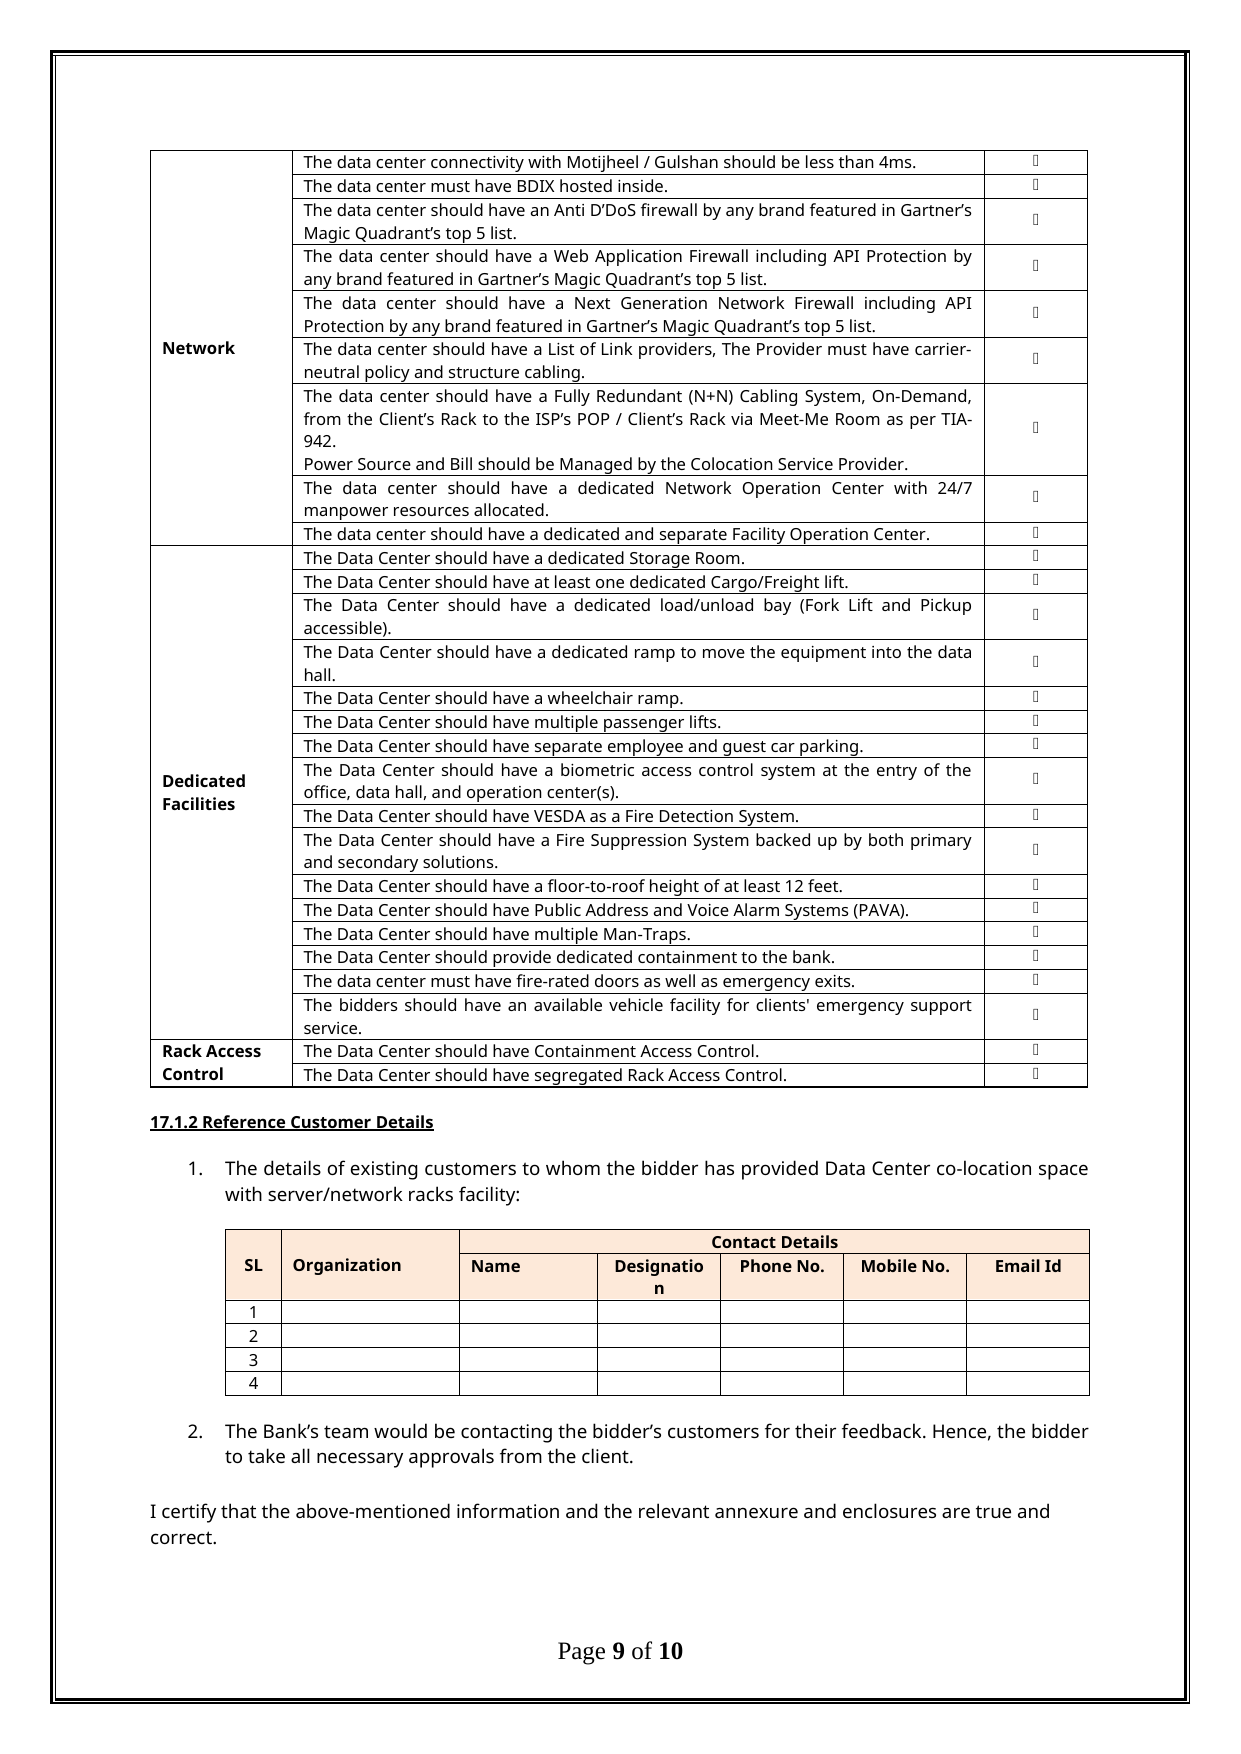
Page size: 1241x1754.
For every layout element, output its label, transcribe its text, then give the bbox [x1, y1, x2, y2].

table_cell [721, 1348, 843, 1371]
table_cell 1 [226, 1301, 281, 1323]
table_cell [282, 1348, 459, 1371]
table_cell The Data Center should have VESDA as a Fire Detection System. [293, 805, 984, 827]
table_cell [985, 758, 1087, 803]
table_cell [985, 546, 1087, 569]
table_header Contact Details [460, 1230, 1089, 1253]
table_cell The data center should have a dedicated and separate Facility Operation Center. [293, 523, 984, 545]
list The details of existing customers to whom the bidder has provided Data Center co-location space with server/network racks facility: [187, 1156, 1090, 1207]
table_cell The Data Center should have a wheelchair ramp. [293, 687, 984, 709]
table_cell Mobile No. [844, 1254, 966, 1299]
table_cell [985, 805, 1087, 827]
table_cell [844, 1301, 966, 1323]
table_cell The data center should have a Web Application Firewall including API Protection by any brand featured in Gartner’s Magic Quadrant’s top 5 list. [293, 245, 984, 290]
table_cell [985, 734, 1087, 757]
table_cell [598, 1372, 720, 1394]
table_cell [985, 291, 1087, 337]
table_cell [985, 711, 1087, 733]
table_cell [985, 828, 1087, 874]
text I certify that the above-mentioned information and the relevant annexure and enclosures are true and correct. [150, 1498, 1087, 1549]
table_cell [985, 687, 1087, 709]
table_cell The Data Center should have Public Address and Voice Alarm Systems (PAVA). [293, 899, 984, 921]
table_cell Email Id [967, 1254, 1089, 1299]
table_cell [721, 1301, 843, 1323]
table_cell [282, 1301, 459, 1323]
table_cell [985, 1064, 1087, 1086]
table_cell The Data Center should have a dedicated Storage Room. [293, 546, 984, 569]
table_cell Rack Access Control [151, 1040, 292, 1086]
table_cell [985, 970, 1087, 992]
table_cell The bidders should have an available vehicle facility for clients' emergency support service. [293, 994, 984, 1039]
table_cell 2 [226, 1324, 281, 1347]
table_cell 3 [226, 1348, 281, 1371]
table_cell The Data Center should have Containment Access Control. [293, 1040, 984, 1063]
table_cell [598, 1348, 720, 1371]
table_cell The Data Center should have a biometric access control system at the entry of the office, data hall, and operation center(s). [293, 758, 984, 803]
table_cell 4 [226, 1372, 281, 1394]
table_cell [460, 1372, 597, 1394]
table_cell The Data Center should have segregated Rack Access Control. [293, 1064, 984, 1086]
table_cell [985, 245, 1087, 290]
table_header Organization [282, 1230, 459, 1299]
table_cell [985, 922, 1087, 945]
table_cell [985, 199, 1087, 244]
table_cell [985, 476, 1087, 522]
table_cell [985, 899, 1087, 921]
table_cell [985, 946, 1087, 969]
table_cell The Data Center should have a dedicated load/unload bay (Fork Lift and Pickup accessible). [293, 594, 984, 639]
table_cell Network [151, 151, 292, 545]
table_cell The data center should have a Next Generation Network Firewall including API Protection by any brand featured in Gartner’s Magic Quadrant’s top 5 list. [293, 291, 984, 337]
table_cell The data center should have a List of Link providers, The Provider must have carrier-neutral policy and structure cabling. [293, 338, 984, 383]
table_cell The Data Center should have multiple Man-Traps. [293, 922, 984, 945]
table_cell The Data Center should have multiple passenger lifts. [293, 711, 984, 733]
table_cell [985, 151, 1087, 174]
table_cell The Data Center should have a floor-to-roof height of at least 12 feet. [293, 875, 984, 897]
table_cell [985, 594, 1087, 639]
table_cell [967, 1348, 1089, 1371]
table_cell [967, 1372, 1089, 1394]
table_cell The data center should have a Fully Redundant (N+N) Cabling System, On-Demand, from the Client’s Rack to the ISP’s POP / Client’s Rack via Meet-Me Room as per TIA-942. Power Source and Bill should be Managed by the Colocation Service Provider. [293, 384, 984, 475]
table_cell The data center must have BDIX hosted inside. [293, 175, 984, 197]
table_cell [460, 1301, 597, 1323]
table_cell [460, 1324, 597, 1347]
table_cell The Data Center should have a Fire Suppression System backed up by both primary and secondary solutions. [293, 828, 984, 874]
table_cell [985, 338, 1087, 383]
table_cell [985, 875, 1087, 897]
table_cell [985, 175, 1087, 197]
table_cell The data center should have a dedicated Network Operation Center with 24/7 manpower resources allocated. [293, 476, 984, 522]
table_cell [844, 1372, 966, 1394]
table_cell [721, 1372, 843, 1394]
table_cell Phone No. [721, 1254, 843, 1299]
table_cell [282, 1372, 459, 1394]
table_cell Dedicated Facilities [151, 546, 292, 1039]
text 17.1.2 Reference Customer Details [150, 1110, 1090, 1133]
table_cell [598, 1301, 720, 1323]
table_cell The data center connectivity with Motijheel / Gulshan should be less than 4ms. [293, 151, 984, 174]
table_cell Name [460, 1254, 597, 1299]
table_cell [985, 570, 1087, 593]
table_cell [844, 1324, 966, 1347]
table_cell [598, 1324, 720, 1347]
table_cell [985, 384, 1087, 475]
table_cell [967, 1324, 1089, 1347]
table_cell [460, 1348, 597, 1371]
table_cell [985, 994, 1087, 1039]
table_cell [721, 1324, 843, 1347]
table_cell The Data Center should have at least one dedicated Cargo/Freight lift. [293, 570, 984, 593]
table_cell The data center must have fire-rated doors as well as emergency exits. [293, 970, 984, 992]
table_cell [985, 640, 1087, 686]
table_cell The Data Center should have separate employee and guest car parking. [293, 734, 984, 757]
table_cell [282, 1324, 459, 1347]
list The Bank’s team would be contacting the bidder’s customers for their feedback. Hence, the bidder to take all necessary approvals from the client. [187, 1418, 1090, 1469]
table_cell The Data Center should have a dedicated ramp to move the equipment into the data hall. [293, 640, 984, 686]
table_cell [985, 523, 1087, 545]
table_header SL [226, 1230, 281, 1299]
table_cell [967, 1301, 1089, 1323]
table_cell Designation [598, 1254, 720, 1299]
table_cell [844, 1348, 966, 1371]
table_cell [985, 1040, 1087, 1063]
table_cell The Data Center should provide dedicated containment to the bank. [293, 946, 984, 969]
table_cell The data center should have an Anti D’DoS firewall by any brand featured in Gartner’s Magic Quadrant’s top 5 list. [293, 199, 984, 244]
